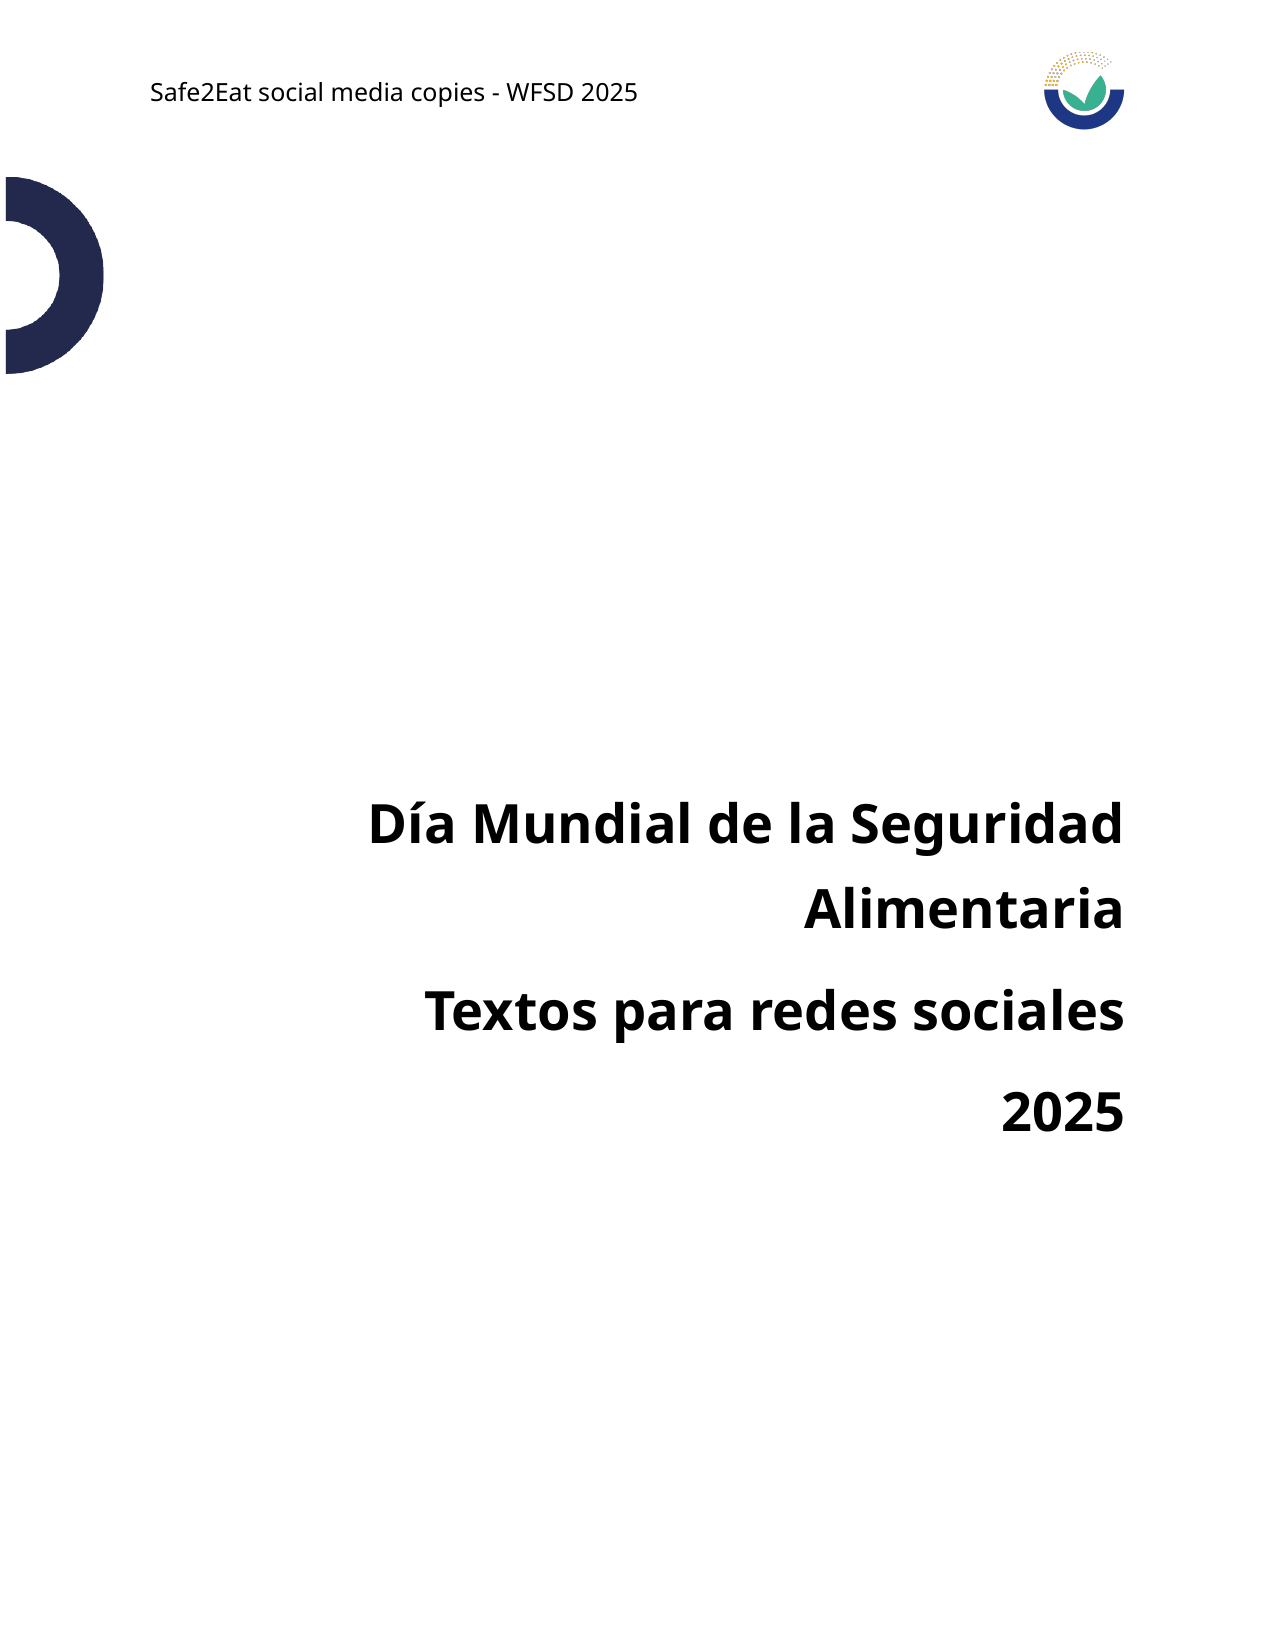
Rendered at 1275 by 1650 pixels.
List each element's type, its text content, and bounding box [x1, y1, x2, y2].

picture [5, 177, 104, 374]
text Textos para redes sociales [150, 972, 1125, 1046]
text 2025 [150, 1074, 1125, 1147]
picture [1040, 52, 1125, 132]
text Día Mundial de la Seguridad Alimentaria [150, 786, 1125, 944]
